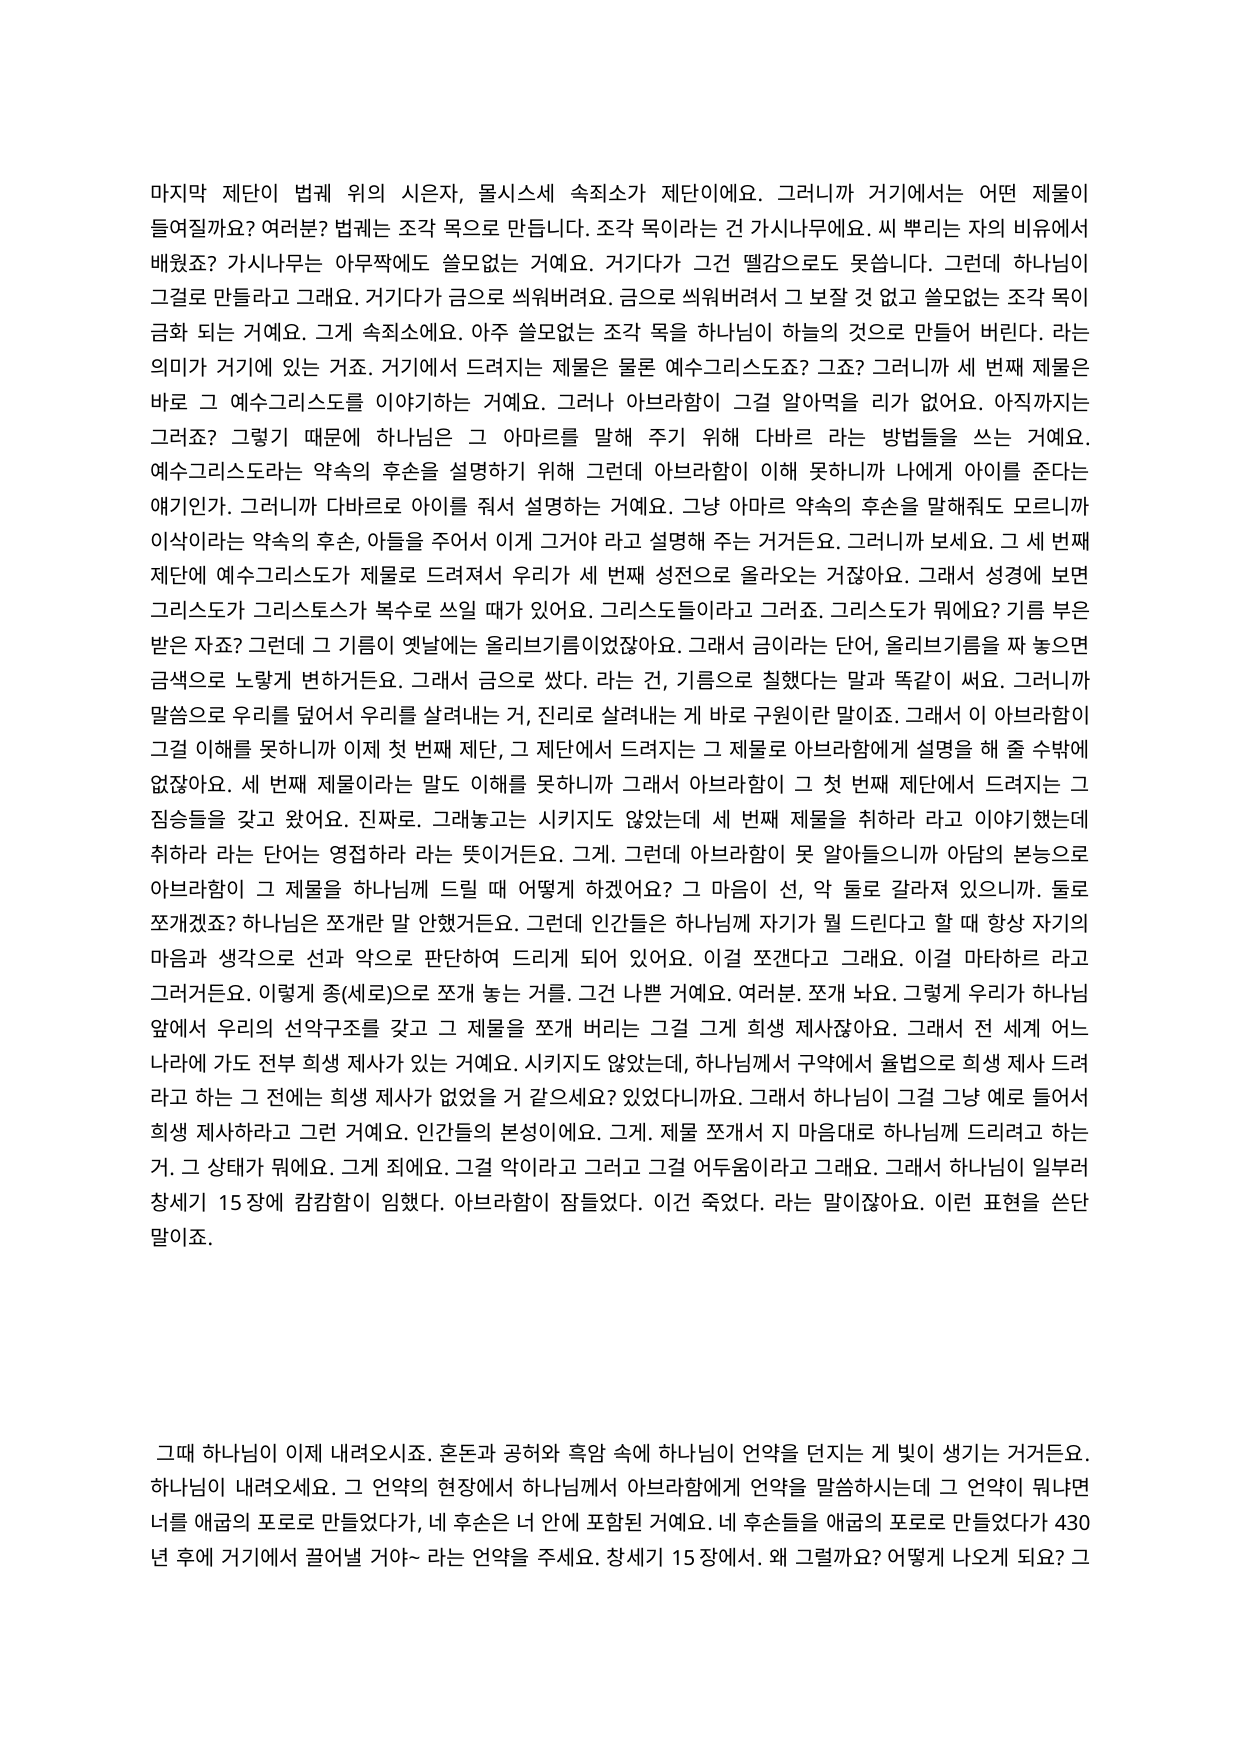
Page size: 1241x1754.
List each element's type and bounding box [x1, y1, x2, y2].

text [150, 1437, 1090, 1571]
text [150, 177, 1090, 1251]
